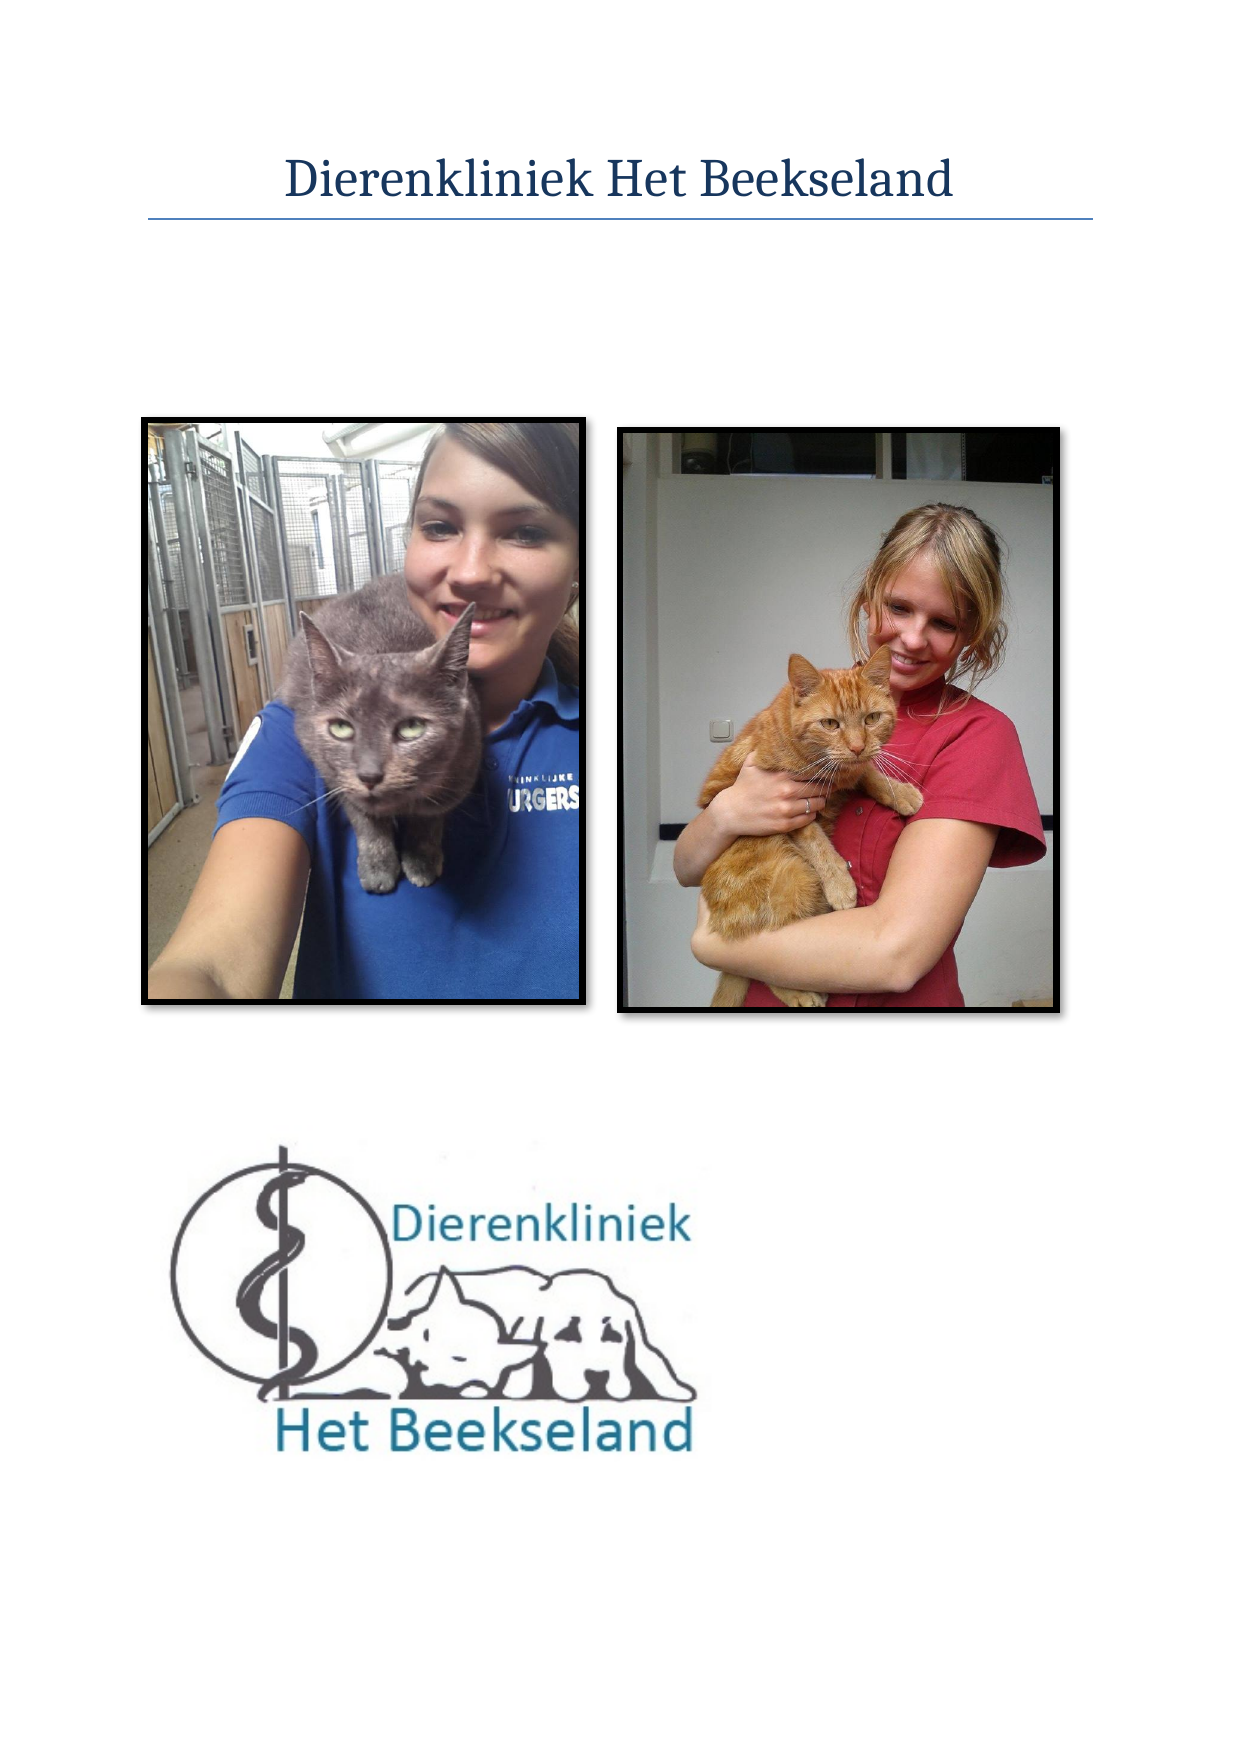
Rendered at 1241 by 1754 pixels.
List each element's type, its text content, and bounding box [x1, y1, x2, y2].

title Dierenkliniek Het Beekseland [148, 148, 1093, 218]
picture [148, 423, 579, 999]
picture [147, 1125, 718, 1486]
picture [623, 433, 1053, 1007]
